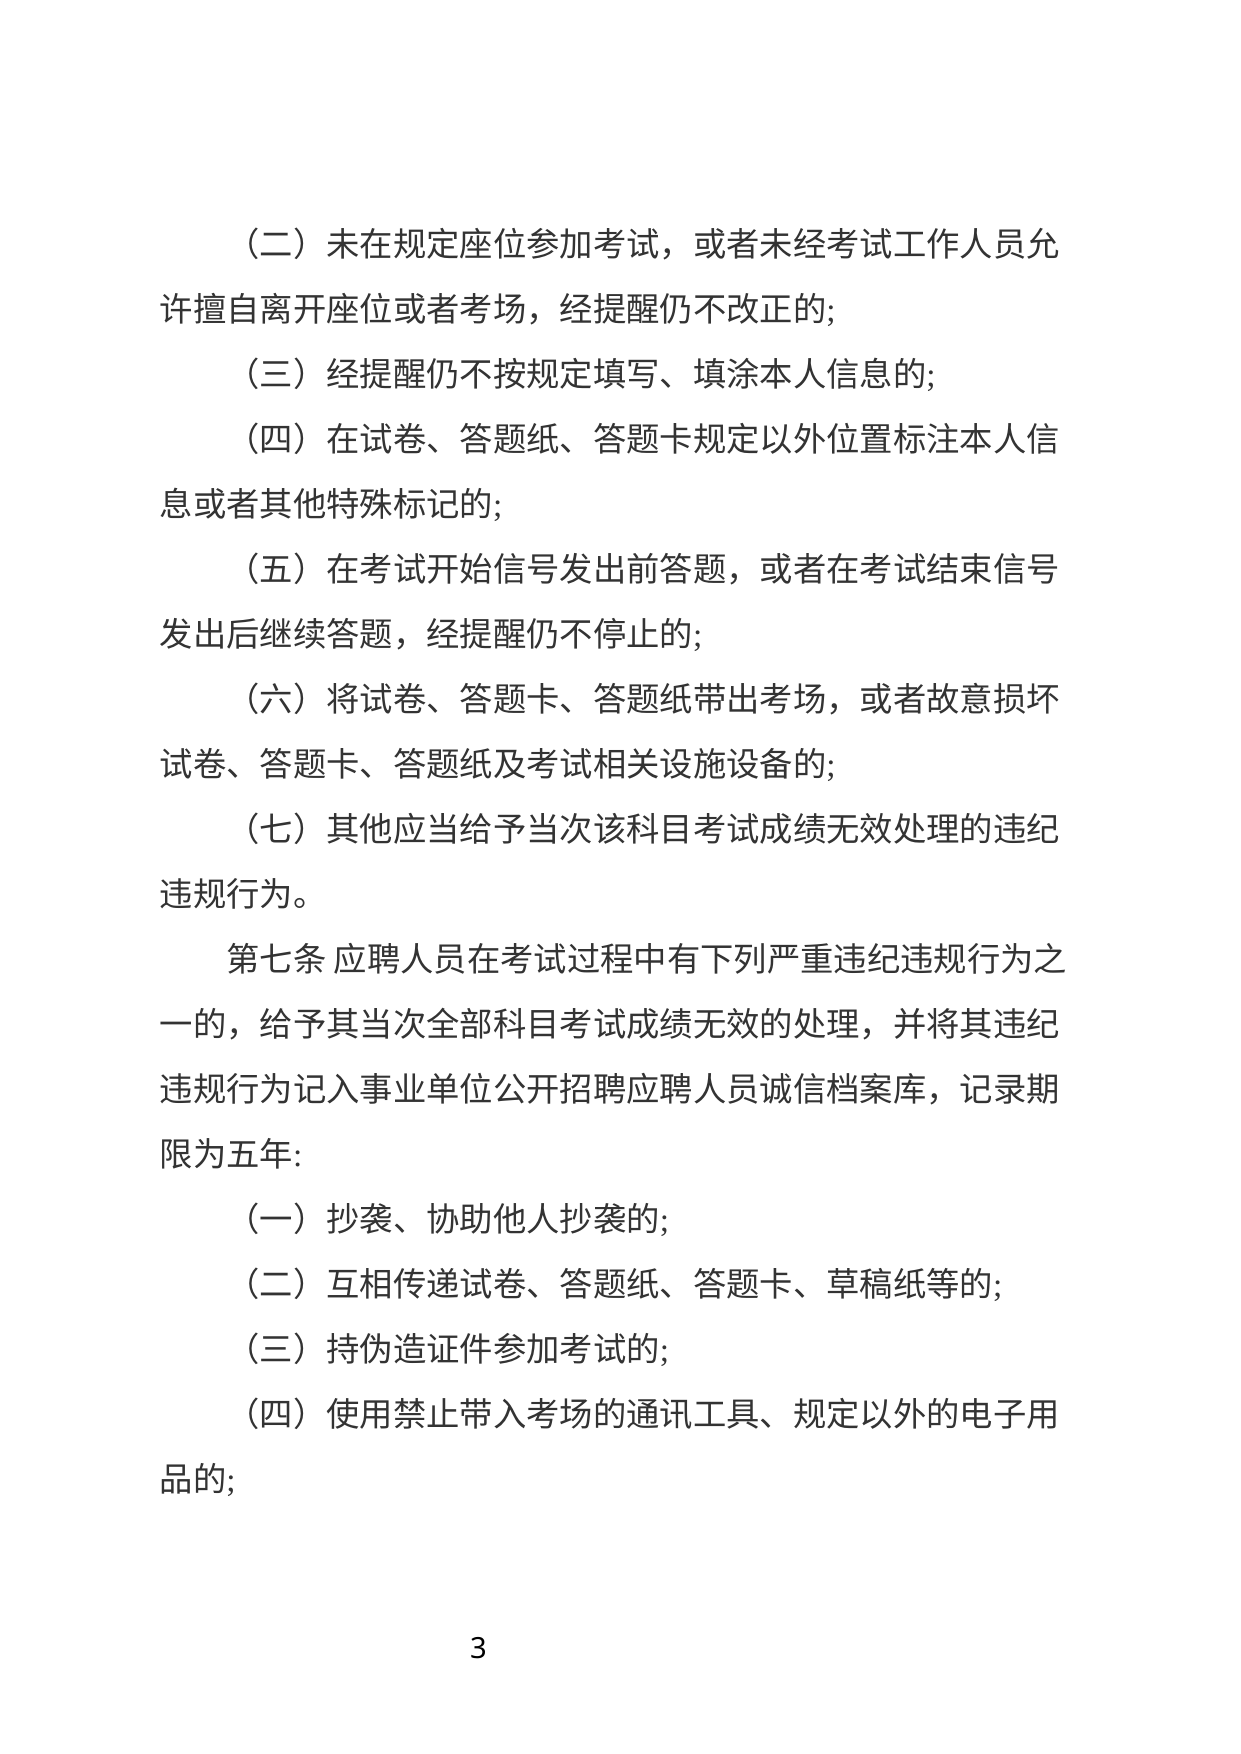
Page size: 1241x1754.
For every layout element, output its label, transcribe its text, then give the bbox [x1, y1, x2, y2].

text （二）未在规定座位参加考试，或者未经考试工作人员允许擅自离开座位或者考场，经提醒仍不改正的; [159, 209, 1081, 339]
text （六）将试卷、答题卡、答题纸带出考场，或者故意损坏试卷、答题卡、答题纸及考试相关设施设备的; [159, 664, 1081, 794]
text （三）持伪造证件参加考试的; [159, 1314, 1081, 1379]
text （二）互相传递试卷、答题纸、答题卡、草稿纸等的; [159, 1249, 1081, 1314]
text （四）使用禁止带入考场的通讯工具、规定以外的电子用品的; [159, 1379, 1081, 1509]
text （五）在考试开始信号发出前答题，或者在考试结束信号发出后继续答题，经提醒仍不停止的; [159, 534, 1081, 664]
text （四）在试卷、答题纸、答题卡规定以外位置标注本人信息或者其他特殊标记的; [159, 404, 1081, 534]
text （七）其他应当给予当次该科目考试成绩无效处理的违纪违规行为。 [159, 794, 1081, 924]
text （三）经提醒仍不按规定填写、填涂本人信息的; [159, 339, 1081, 404]
text （一）抄袭、协助他人抄袭的; [159, 1184, 1081, 1249]
text 第七条 应聘人员在考试过程中有下列严重违纪违规行为之一的，给予其当次全部科目考试成绩无效的处理，并将其违纪违规行为记入事业单位公开招聘应聘人员诚信档案库，记录期限为五年: [159, 924, 1081, 1184]
